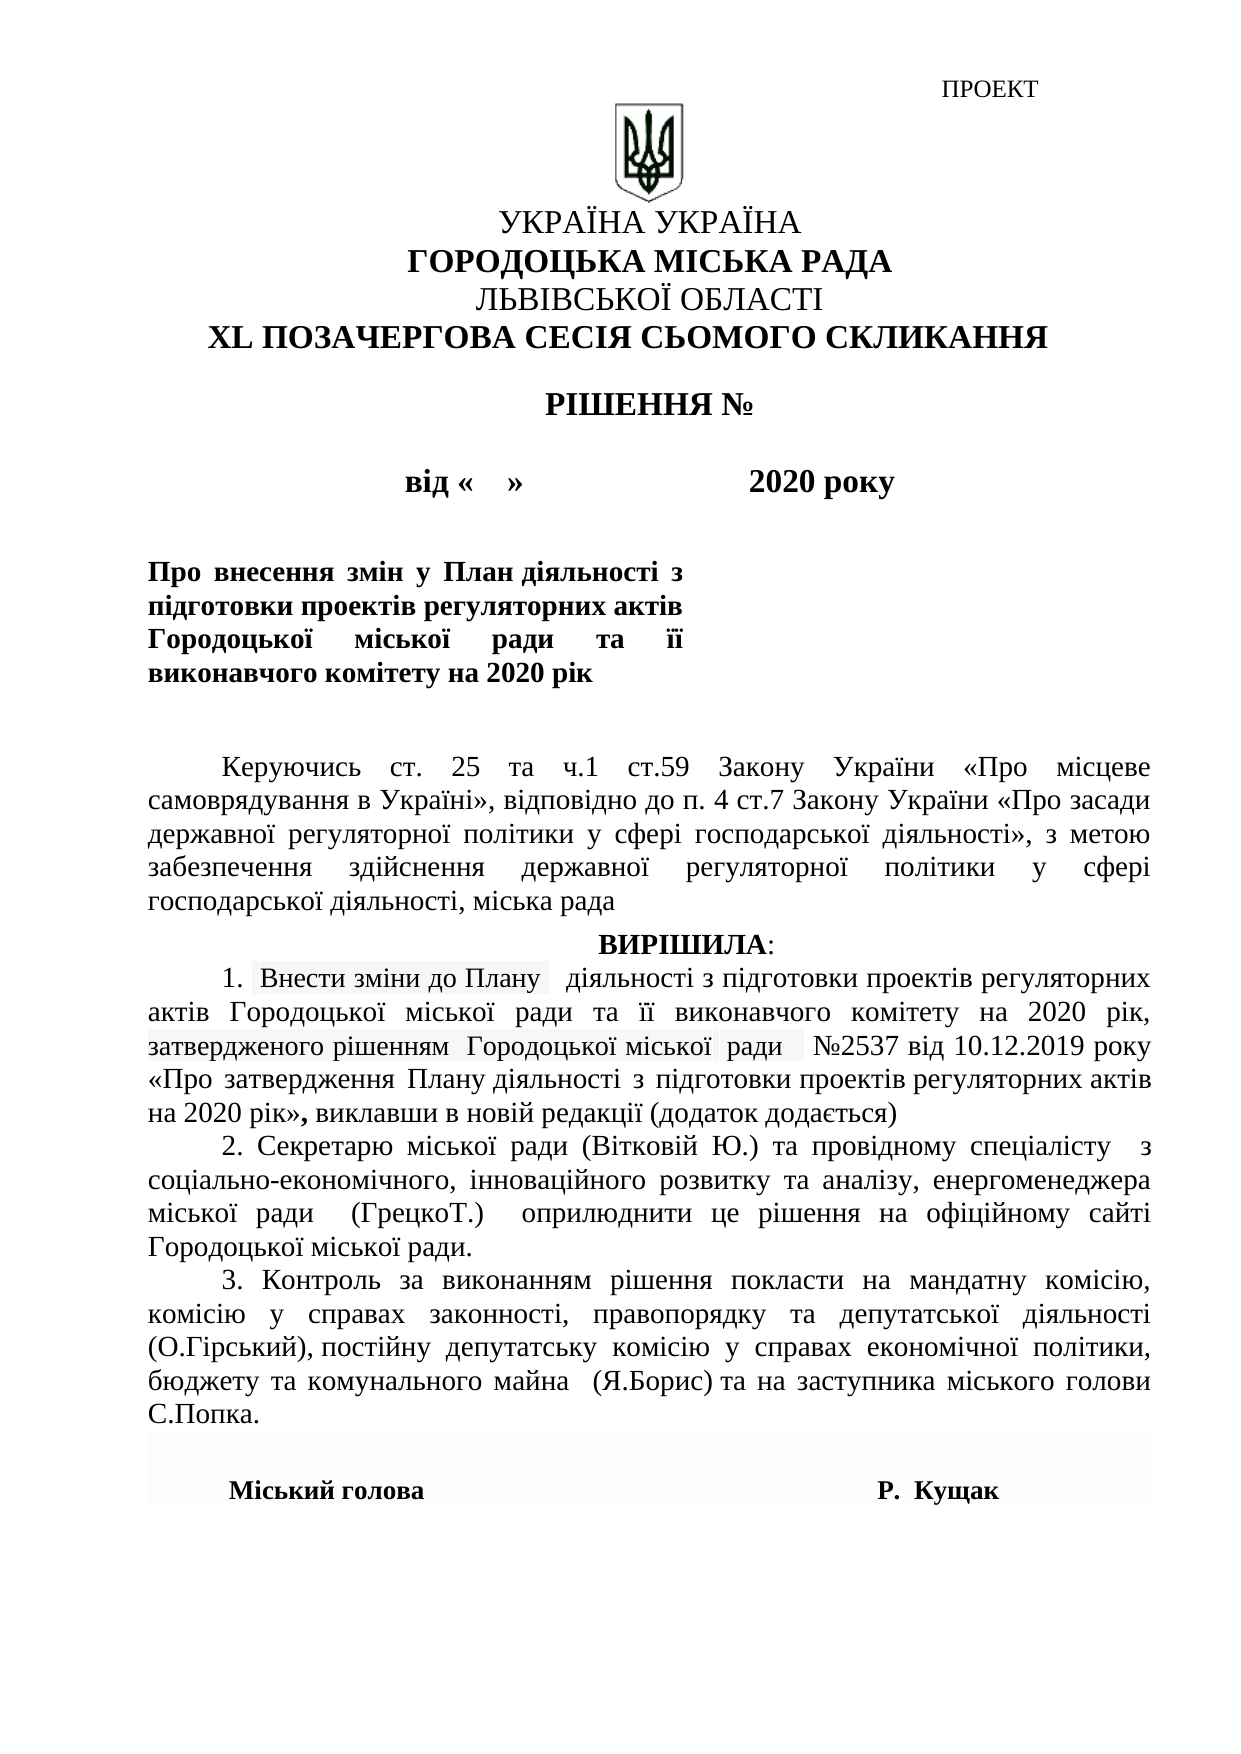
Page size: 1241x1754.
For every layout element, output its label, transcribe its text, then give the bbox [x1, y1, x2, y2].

table_header Про внесення змін у План діяльності з підготовки проектів регуляторних актів Городоцької міської ради та її виконавчого комітету на 2020 рік [136, 538, 694, 694]
text від « » 2020 року [148, 461, 1152, 500]
text УКРАЇНА УКРАЇНА [148, 203, 1152, 241]
text 3. Контроль за виконанням рішення покласти на мандатну комісію, комісію у справах законності, правопорядку та депутатської діяльності (О.Гірський), постійну депутатську комісію у справах економічної політики, бюджету та комунального майна (Я.Борис) та на заступника міського голови С.Попка. [148, 1262, 1152, 1430]
text РІШЕННЯ № [148, 385, 1152, 423]
text XL ПОЗАЧЕРГОВА СЕСІЯ СЬОМОГО СКЛИКАННЯ [148, 318, 1152, 356]
text ГОРОДОЦЬКА МІСЬКА РАДА [148, 241, 1152, 279]
text Міський голова Р. Кущак [148, 1474, 1152, 1506]
text ЛЬВІВСЬКОЇ ОБЛАСТІ [148, 279, 1152, 318]
text 1. Внести зміни до Плану діяльності з підготовки проектів регуляторних актів Городоцької міської ради та її виконавчого комітету на 2020 рік, затвердженого рішенням Городоцької міської ради №2537 від 10.12.2019 року «Про затвердження Плану діяльності з підготовки проектів регуляторних актів на 2020 рік», виклавши в новій редакції (додаток додається) [148, 961, 1152, 1128]
text ВИРІШИЛА: [148, 927, 1152, 961]
picture [614, 102, 685, 203]
text 2. Секретарю міської ради (Вітковій Ю.) та провідному спеціалісту з соціально-економічного, інноваційного розвитку та аналізу, енергоменеджера міської ради (ГрецкоТ.) оприлюднити це рішення на офіційному сайті Городоцької міської ради. [148, 1128, 1152, 1262]
text Керуючись ст. 25 та ч.1 ст.59 Закону України «Про місцеве самоврядування в Україні», відповідно до п. 4 ст.7 Закону України «Про засади державної регуляторної політики у сфері господарської діяльності», з метою забезпечення здійснення державної регуляторної політики у сфері господарської діяльності, міська рада [148, 749, 1152, 917]
